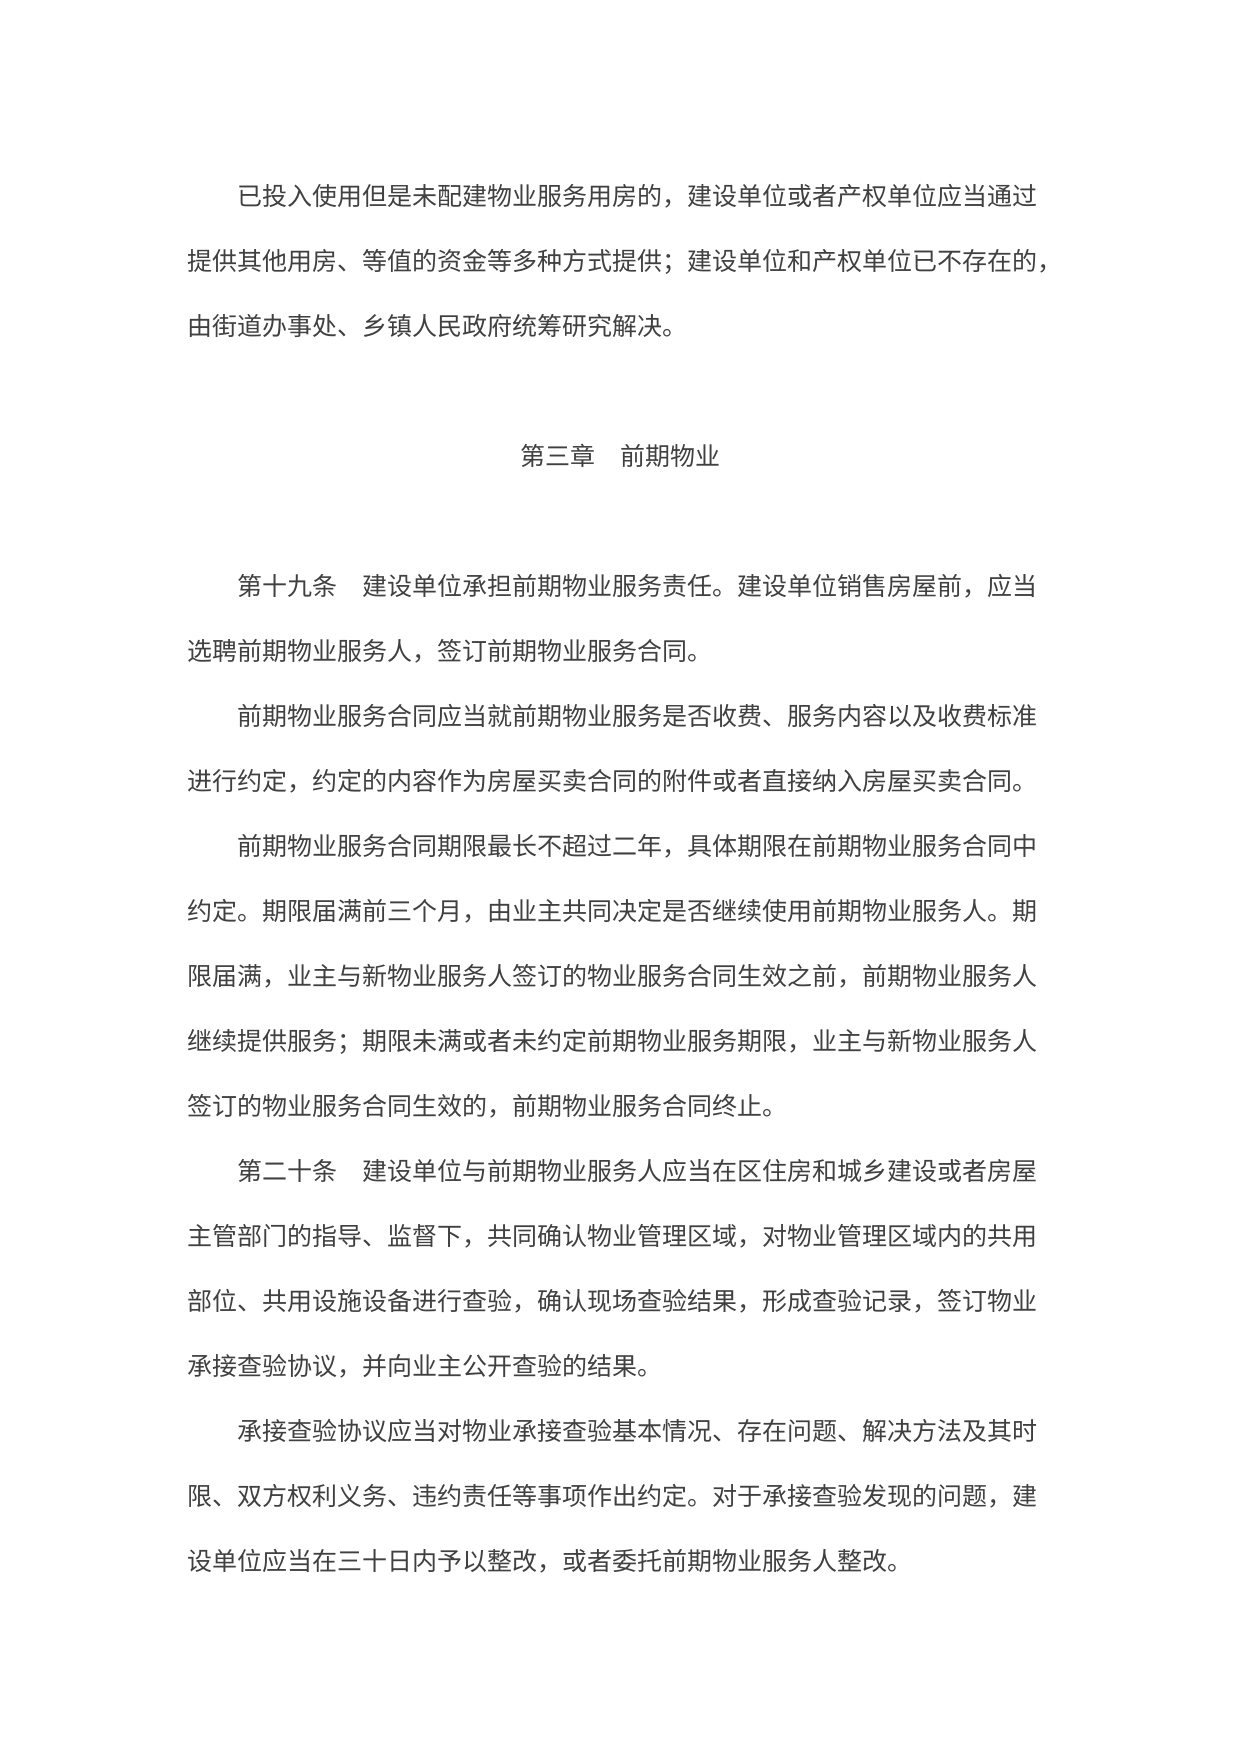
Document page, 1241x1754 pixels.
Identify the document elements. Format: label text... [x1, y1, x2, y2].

text 第三章 前期物业 [187, 422, 1053, 487]
text 前期物业服务合同应当就前期物业服务是否收费、服务内容以及收费标准进行约定，约定的内容作为房屋买卖合同的附件或者直接纳入房屋买卖合同。 [187, 682, 1053, 812]
text 第二十条 建设单位与前期物业服务人应当在区住房和城乡建设或者房屋主管部门的指导、监督下，共同确认物业管理区域，对物业管理区域内的共用部位、共用设施设备进行查验，确认现场查验结果，形成查验记录，签订物业承接查验协议，并向业主公开查验的结果。 [187, 1137, 1053, 1397]
text 第十九条 建设单位承担前期物业服务责任。建设单位销售房屋前，应当选聘前期物业服务人，签订前期物业服务合同。 [187, 552, 1053, 682]
text 已投入使用但是未配建物业服务用房的，建设单位或者产权单位应当通过提供其他用房、等值的资金等多种方式提供；建设单位和产权单位已不存在的，由街道办事处、乡镇人民政府统筹研究解决。 [187, 162, 1053, 357]
text 承接查验协议应当对物业承接查验基本情况、存在问题、解决方法及其时限、双方权利义务、违约责任等事项作出约定。对于承接查验发现的问题，建设单位应当在三十日内予以整改，或者委托前期物业服务人整改。 [187, 1397, 1053, 1592]
text 前期物业服务合同期限最长不超过二年，具体期限在前期物业服务合同中约定。期限届满前三个月，由业主共同决定是否继续使用前期物业服务人。期限届满，业主与新物业服务人签订的物业服务合同生效之前，前期物业服务人继续提供服务；期限未满或者未约定前期物业服务期限，业主与新物业服务人签订的物业服务合同生效的，前期物业服务合同终止。 [187, 812, 1053, 1137]
